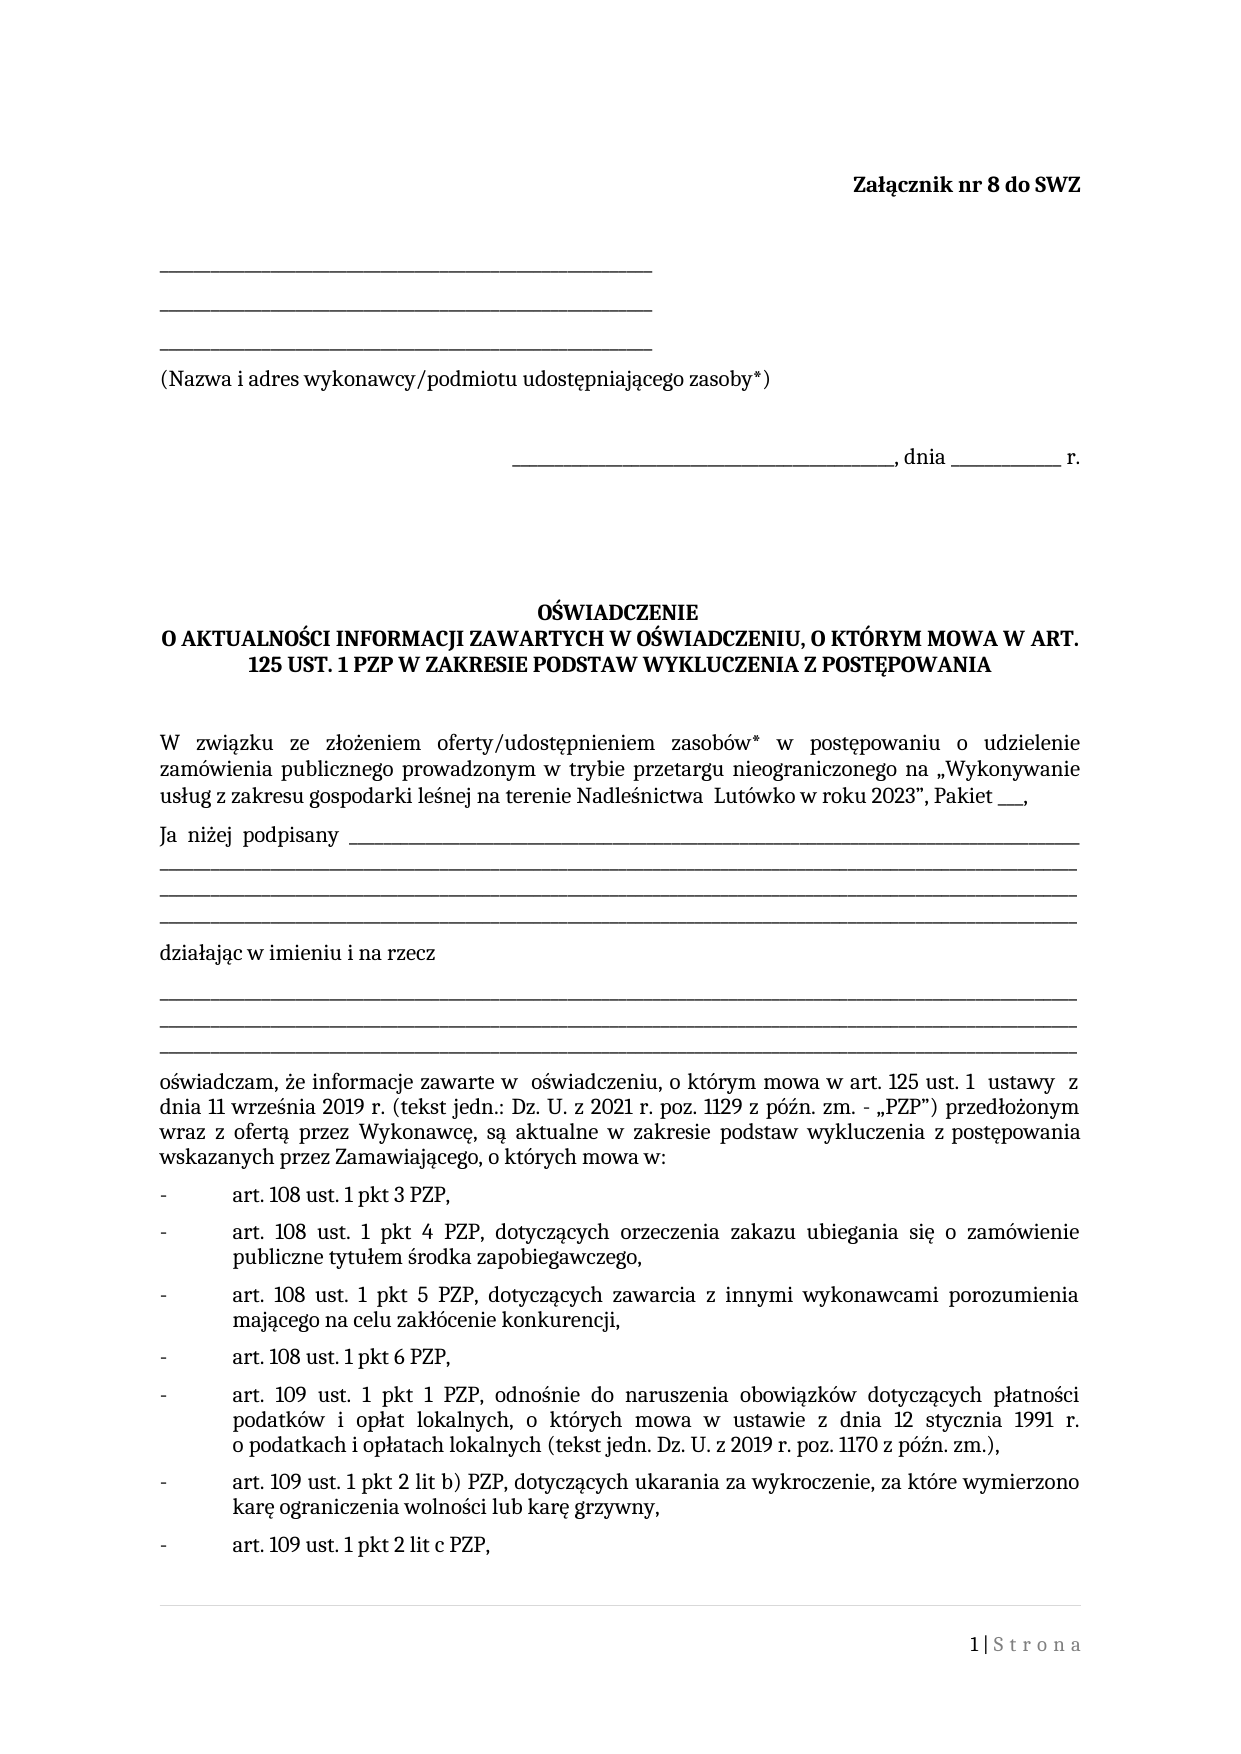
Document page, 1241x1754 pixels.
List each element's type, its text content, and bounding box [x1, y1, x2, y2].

text działając w imieniu i na rzecz [159, 939, 1081, 966]
text __________________________________________________________ [159, 250, 1081, 276]
text __________________________________________________________ [159, 327, 1081, 354]
text ____________________________________________________________________________________________________________________________________________________________________________________________________________________________________________________________________________________________________________________________________ [159, 978, 1081, 1057]
text - art. 109 ust. 1 pkt 1 PZP, odnośnie do naruszenia obowiązków dotyczących płatności podatków i opłat lokalnych, o których mowa w ustawie z dnia 12 stycznia 1991 r. o podatkach i opłatach lokalnych (tekst jedn. Dz. U. z 2019 r. poz. 1170 z późn. zm.), [159, 1382, 1081, 1457]
text - art. 108 ust. 1 pkt 3 PZP, [159, 1182, 1081, 1207]
text - art. 108 ust. 1 pkt 6 PZP, [159, 1345, 1081, 1370]
text OŚWIADCZENIE O AKTUALNOŚCI INFORMACJI ZAWARTYCH W OŚWIADCZENIU, O KTÓRYM MOWA W ART. 125 UST. 1 PZP W ZAKRESIE PODSTAW WYKLUCZENIA Z POSTĘPOWANIA [159, 599, 1081, 678]
text - art. 108 ust. 1 pkt 4 PZP, dotyczących orzeczenia zakazu ubiegania się o zamówienie publiczne tytułem środka zapobiegawczego, [159, 1220, 1081, 1270]
text - art. 108 ust. 1 pkt 5 PZP, dotyczących zawarcia z innymi wykonawcami porozumienia mającego na celu zakłócenie konkurencji, [159, 1282, 1081, 1332]
text Ja niżej podpisany ______________________________________________________________________________________ ____________________________________________________________________________________________________________________________________________________________________________________________________________________________________________________________________________________________________________________________________ [159, 821, 1081, 927]
text (Nazwa i adres wykonawcy/podmiotu udostępniającego zasoby*) [159, 366, 1081, 393]
text oświadczam, że informacje zawarte w oświadczeniu, o którym mowa w art. 125 ust. 1 ustawy z dnia 11 września 2019 r. (tekst jedn.: Dz. U. z 2021 r. poz. 1129 z późn. zm. - „PZP”) przedłożonym wraz z ofertą przez Wykonawcę, są aktualne w zakresie podstaw wykluczenia z postępowania wskazanych przez Zamawiającego, o których mowa w: [159, 1070, 1081, 1170]
text _____________________________________________, dnia _____________ r. [159, 444, 1081, 470]
text - art. 109 ust. 1 pkt 2 lit c PZP, [159, 1532, 1081, 1557]
text - art. 109 ust. 1 pkt 2 lit b) PZP, dotyczących ukarania za wykroczenie, za które wymierzono karę ograniczenia wolności lub karę grzywny, [159, 1470, 1081, 1520]
text Załącznik nr 8 do SWZ [159, 172, 1081, 198]
text W związku ze złożeniem oferty/udostępnieniem zasobów* w postępowaniu o udzielenie zamówienia publicznego prowadzonym w trybie przetargu nieograniczonego na „Wykonywanie usług z zakresu gospodarki leśnej na terenie Nadleśnictwa Lutówko w roku 2023”, Pakiet ___, [159, 730, 1081, 809]
text __________________________________________________________ [159, 288, 1081, 315]
